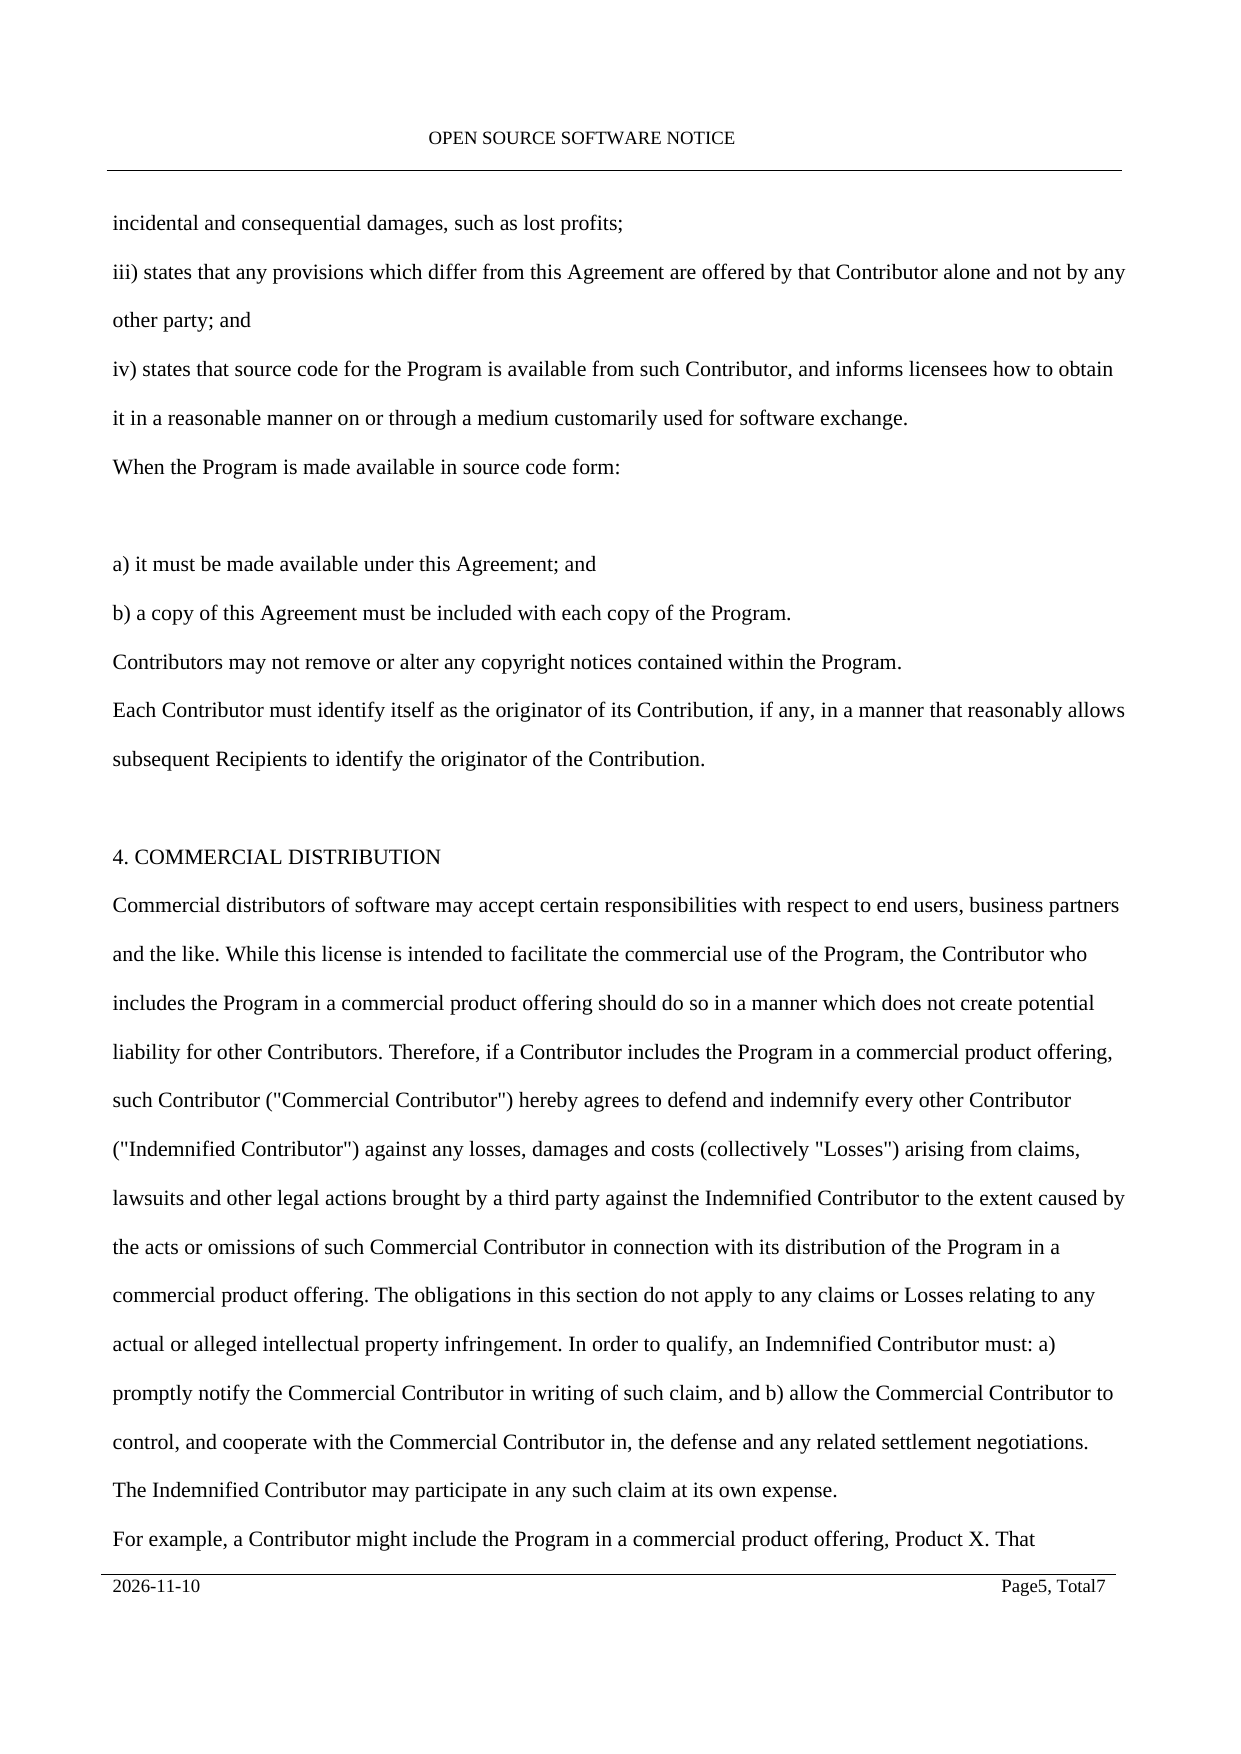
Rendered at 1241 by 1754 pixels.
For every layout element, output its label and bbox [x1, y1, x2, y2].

text [112, 206, 1128, 1555]
